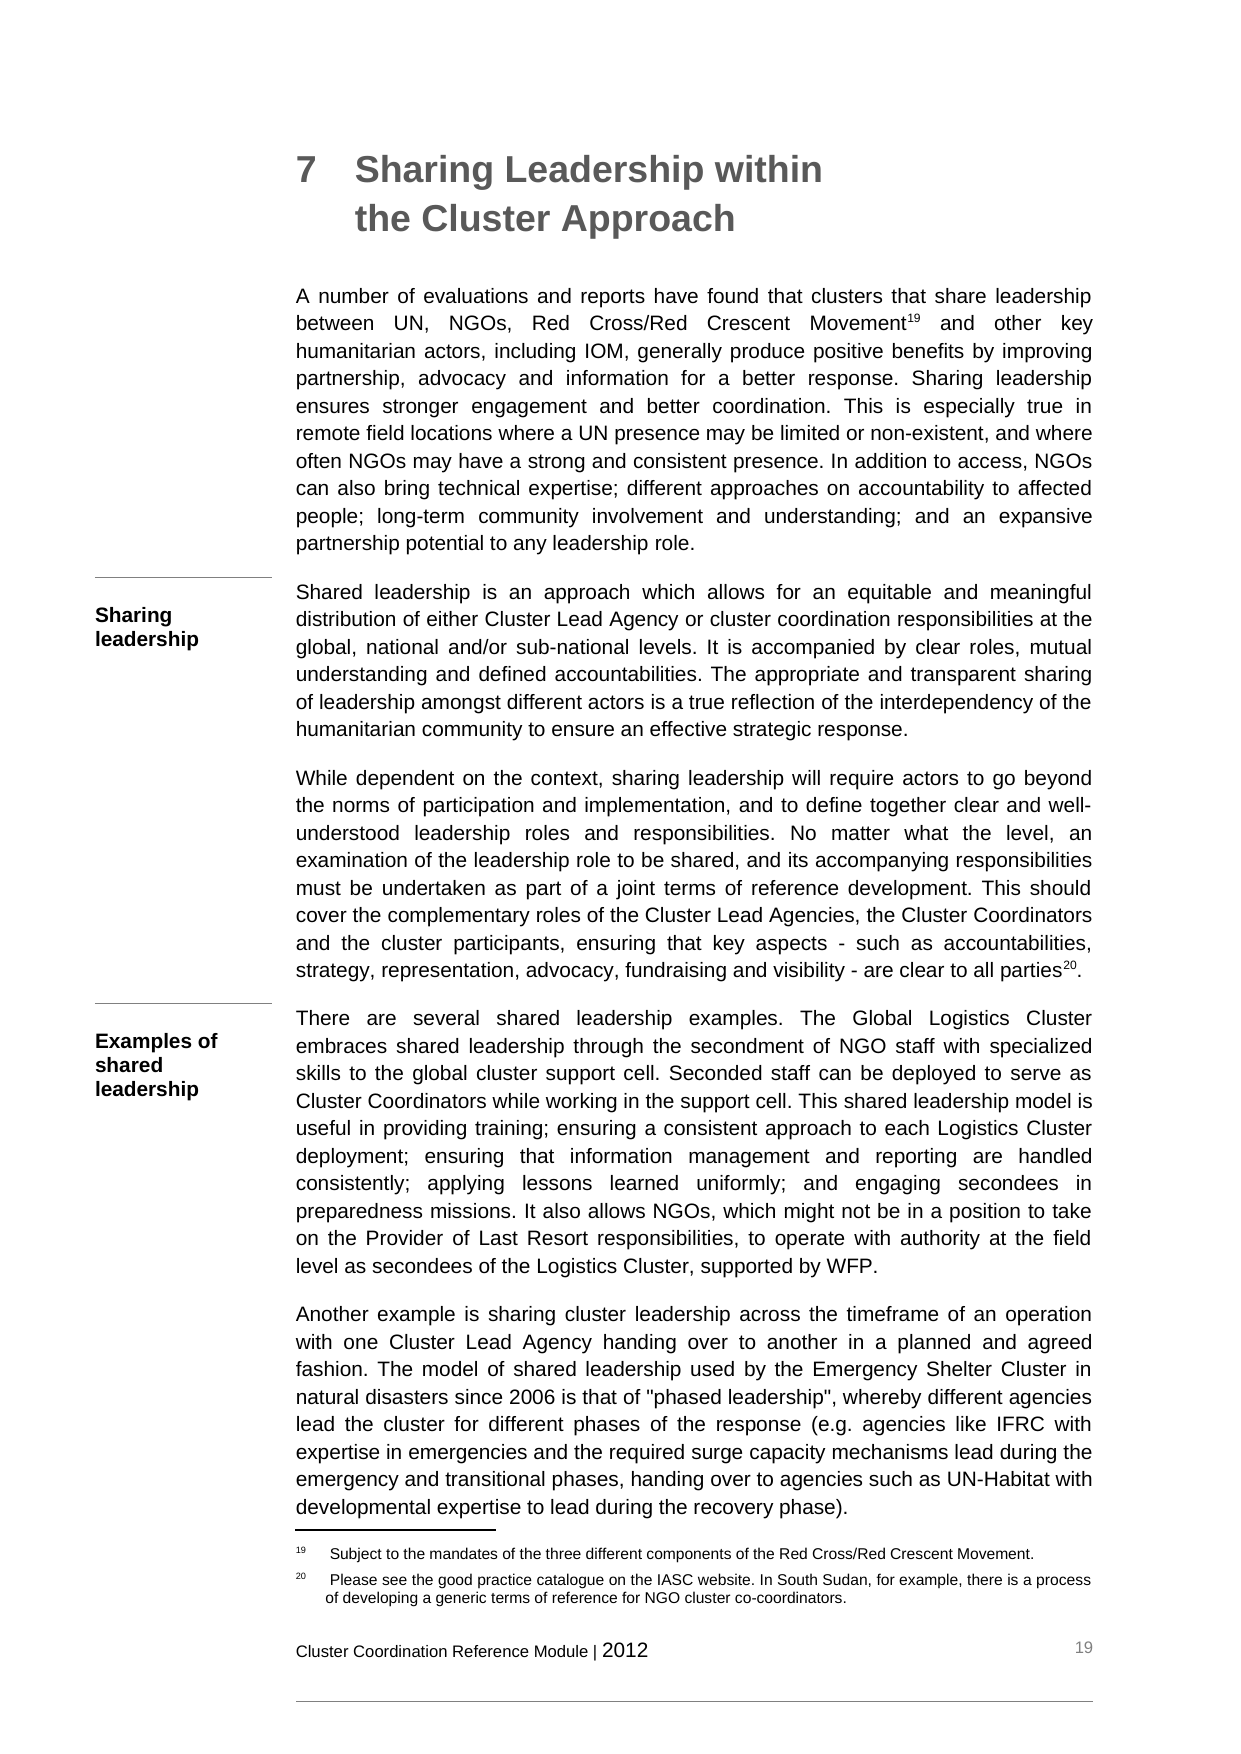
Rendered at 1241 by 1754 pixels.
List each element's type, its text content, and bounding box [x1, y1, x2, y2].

text Shared leadership is an approach which allows for an equitable and meaningful distribution of either Cluster Lead Agency or cluster coordination responsibilities at the global, national and/or sub-national levels. It is accompanied by clear roles, mutual understanding and defined accountabilities. The appropriate and transparent sharing of leadership amongst different actors is a true reflection of the interdependency of the humanitarian community to ensure an effective strategic response. [296, 579, 1093, 741]
text Another example is sharing cluster leadership across the timeframe of an operation with one Cluster Lead Agency handing over to another in a planned and agreed fashion. The model of shared leadership used by the Emergency Shelter Cluster in natural disasters since 2006 is that of "phased leadership", whereby different agencies lead the cluster for different phases of the response (e.g. agencies like IFRC with expertise in emergencies and the required surge capacity mechanisms lead during the emergency and transitional phases, handing over to agencies such as UN-Habitat with developmental expertise to lead during the recovery phase). [296, 1302, 1093, 1518]
text Examples of shared leadership [95, 1021, 272, 1101]
text A number of evaluations and reports have found that clusters that share leadership between UN, NGOs, Red Cross/Red Crescent Movement and other key humanitarian actors, including IOM, generally produce positive benefits by improving partnership, advocacy and information for a better response. Sharing leadership ensures stronger engagement and better coordination. This is especially true in remote field locations where a UN presence may be limited or non-existent, and where often NGOs may have a strong and consistent presence. In addition to access, NGOs can also bring technical expertise; different approaches on accountability to affected people; long-term community involvement and understanding; and an expansive partnership potential to any leadership role. [296, 284, 1093, 555]
text Sharing leadership [95, 594, 272, 651]
subtitle 7 Sharing Leadership within the Cluster Approach [296, 147, 1093, 240]
text There are several shared leadership examples. The Global Logistics Cluster embraces shared leadership through the secondment of NGO staff with specialized skills to the global cluster support cell. Seconded staff can be deployed to serve as Cluster Coordinators while working in the support cell. This shared leadership model is useful in providing training; ensuring a consistent approach to each Logistics Cluster deployment; ensuring that information management and reporting are handled consistently; applying lessons learned uniformly; and engaging secondees in preparedness missions. It also allows NGOs, which might not be in a position to take on the Provider of Last Resort responsibilities, to operate with authority at the field level as secondees of the Logistics Cluster, supported by WFP. [296, 1006, 1093, 1278]
text While dependent on the context, sharing leadership will require actors to go beyond the norms of participation and implementation, and to define together clear and well-understood leadership roles and responsibilities. No matter what the level, an examination of the leadership role to be shared, and its accompanying responsibilities must be undertaken as part of a joint terms of reference development. This should cover the complementary roles of the Cluster Lead Agencies, the Cluster Coordinators and the cluster participants, ensuring that key aspects - such as accountabilities, strategy, representation, advocacy, fundraising and visibility - are clear to all parties. [296, 765, 1093, 982]
